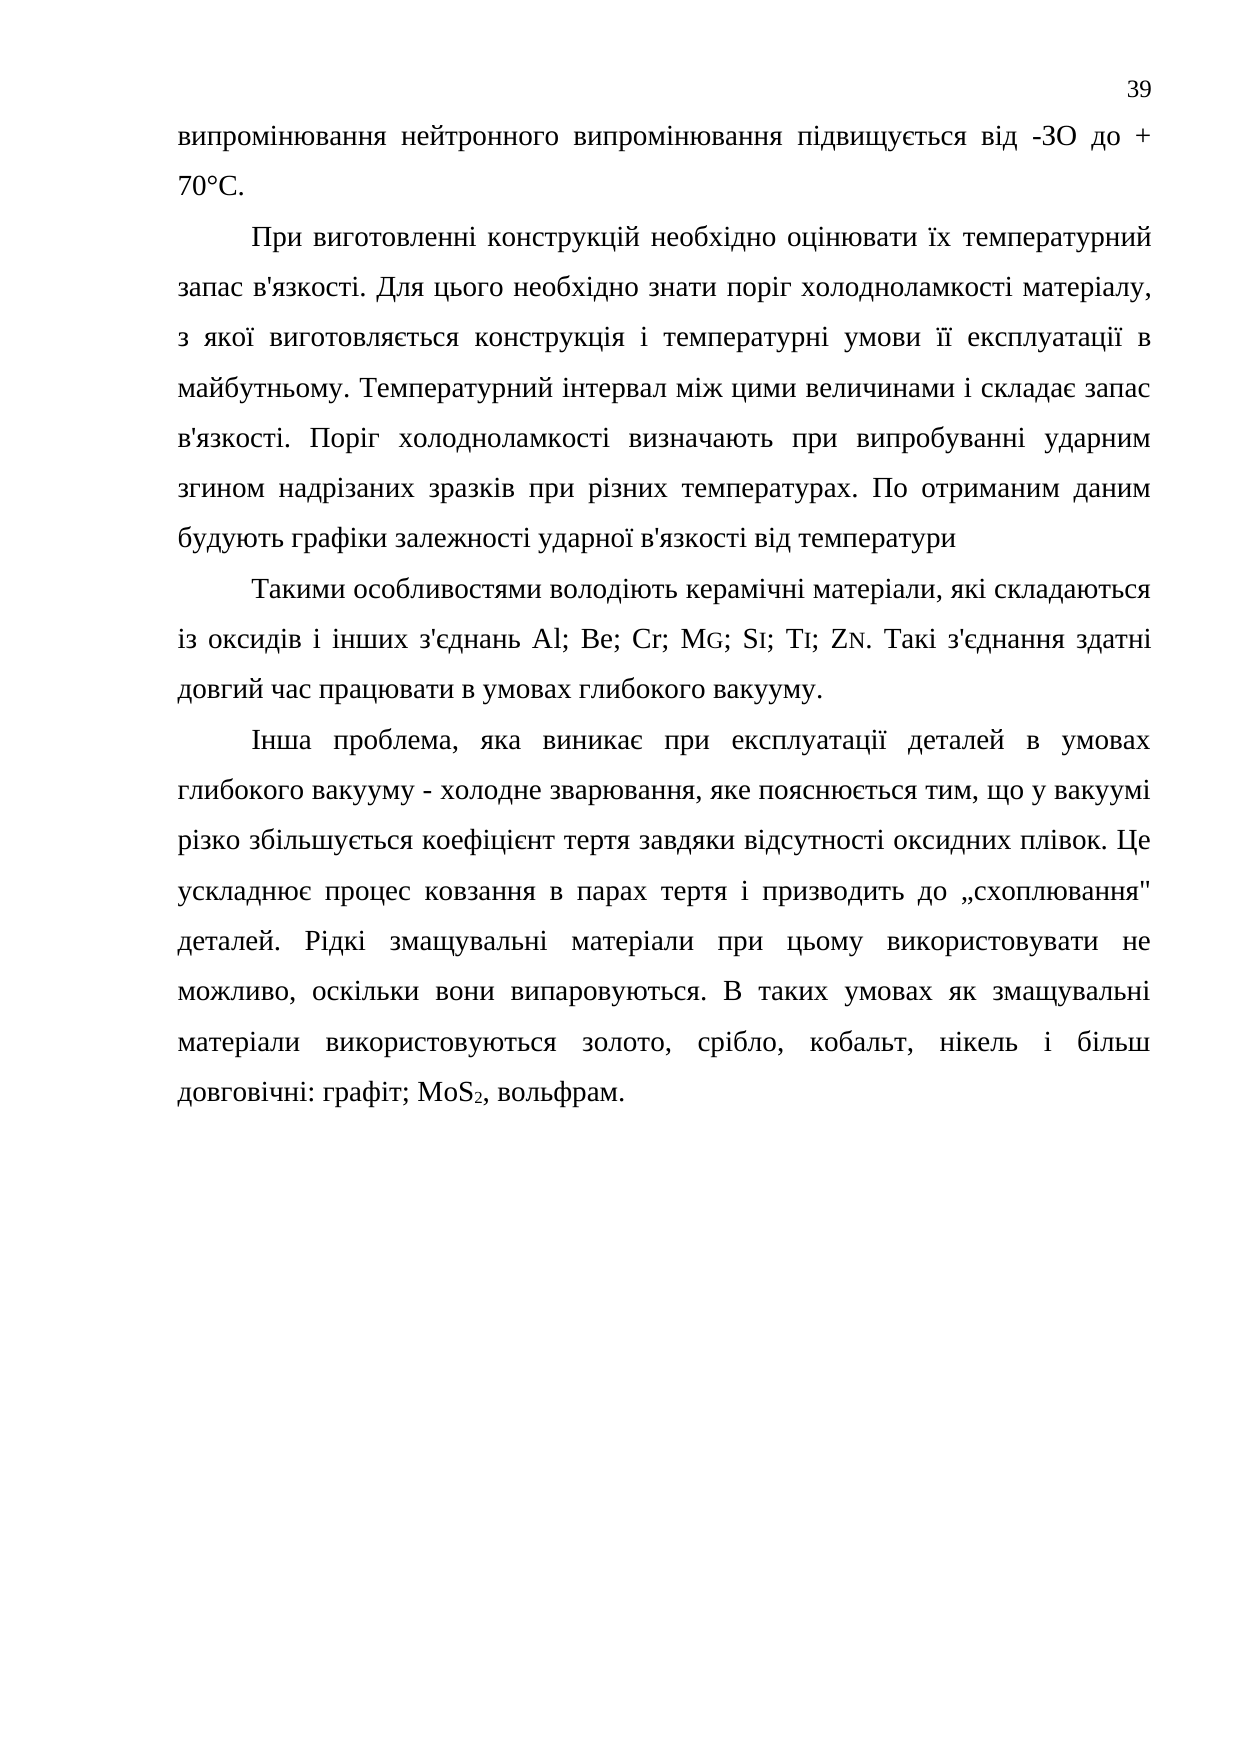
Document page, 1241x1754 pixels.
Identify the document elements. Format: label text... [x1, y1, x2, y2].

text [177, 118, 1152, 202]
text При виготовленні конструкцій необхідно оцінювати їх температурний запас в'язкості. Для цього необхідно знати поріг холодноламкості матеріалу, з якої виготовляється конструкція і температурні умови її експлуатації в майбутньому. Температурний інтервал між цими величинами і складає запас в'язкості. Поріг холодноламкості визначають при випробуванні ударним згином надрізаних зразків при різних температурах. По отриманим даним будують графіки залежності ударної в'язкості від температури [177, 219, 1152, 554]
text Такими особливостями володіють керамічні матеріали, які складаються із оксидів і інших з'єднань Аl; Ве; Сr; Мg; Sі; Ті; Zn. Такі з'єднання здатні довгий час працювати в умовах глибокого вакууму. [177, 571, 1152, 705]
text Інша проблема, яка виникає при експлуатації деталей в умовах глибокого вакууму - холодне зварювання, яке пояснюється тим, що у вакуумі різко збільшується коефіцієнт тертя завдяки відсутності оксидних плівок. Це ускладнює процес ковзання в парах тертя і призводить до „схоплювання" деталей. Рідкі змащувальні матеріали при цьому використовувати не можливо, оскільки вони випаровуються. В таких умовах як змащувальні матеріали використовуються золото, срібло, кобальт, нікель і більш довговічні: графіт; МoS2, вольфрам. [177, 722, 1152, 1108]
